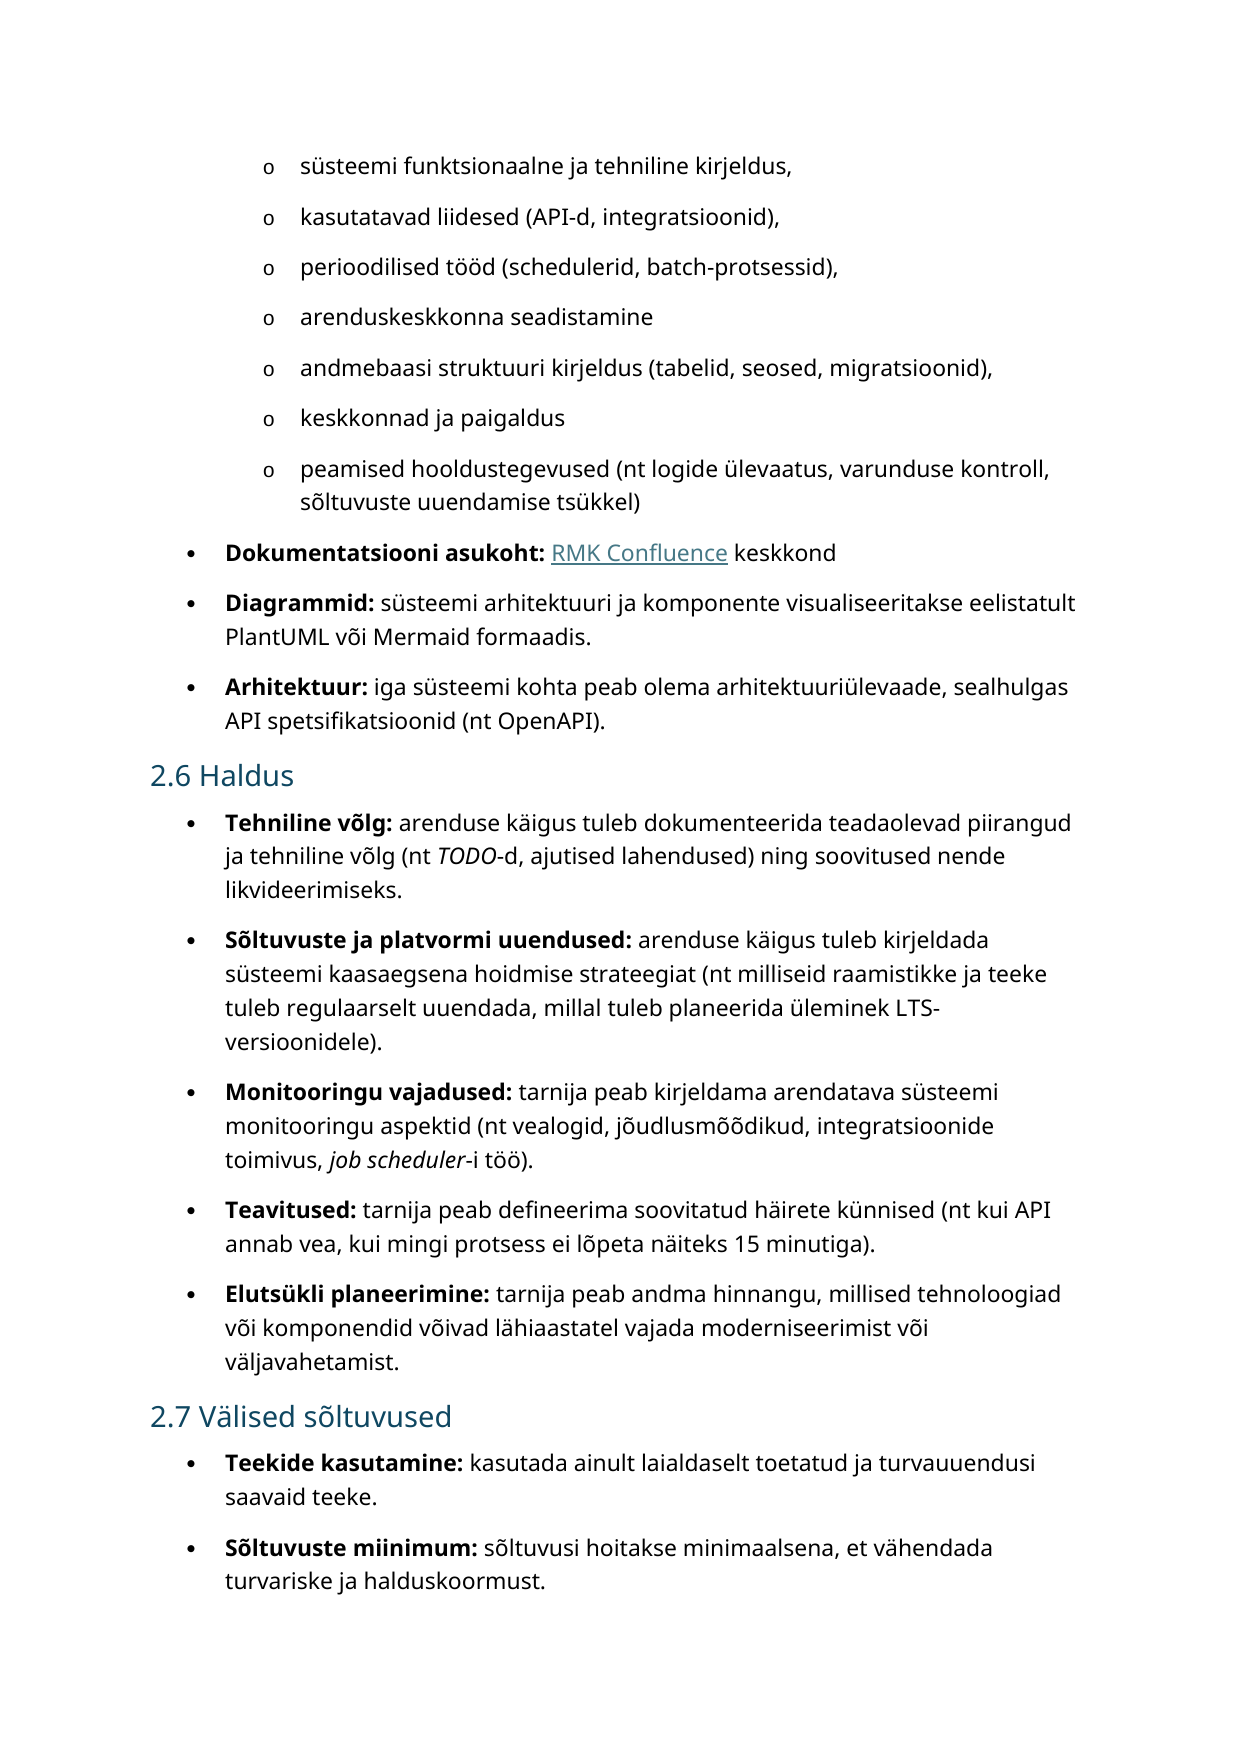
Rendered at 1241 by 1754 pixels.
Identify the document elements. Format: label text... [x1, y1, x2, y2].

list Teavitused: tarnija peab defineerima soovitatud häirete künnised (nt kui API annab vea, kui mingi protsess ei lõpeta näiteks 15 minutiga). [187, 1194, 1090, 1259]
list keskkonnad ja paigaldus [262, 402, 1090, 433]
list Sõltuvuste miinimum: sõltuvusi hoitakse minimaalsena, et vähendada turvariske ja halduskoormust. [187, 1531, 1090, 1596]
list süsteemi funktsionaalne ja tehniline kirjeldus, [262, 150, 1090, 181]
list Diagrammid: süsteemi arhitektuuri ja komponente visualiseeritakse eelistatult PlantUML või Mermaid formaadis. [187, 587, 1090, 652]
list arenduskeskkonna seadistamine [262, 301, 1090, 332]
list andmebaasi struktuuri kirjeldus (tabelid, seosed, migratsioonid), [262, 352, 1090, 383]
list kasutatavad liidesed (API-d, integratsioonid), [262, 200, 1090, 232]
list Elutsükli planeerimine: tarnija peab andma hinnangu, millised tehnoloogiad või komponendid võivad lähiaastatel vajada moderniseerimist või väljavahetamist. [187, 1278, 1090, 1377]
list Sõltuvuste ja platvormi uuendused: arenduse käigus tuleb kirjeldada süsteemi kaasaegsena hoidmise strateegiat (nt milliseid raamistikke ja teeke tuleb regulaarselt uuendada, millal tuleb planeerida üleminek LTS-versioonidele). [187, 924, 1090, 1057]
list Dokumentatsiooni asukoht: RMK Confluence keskkond [187, 537, 1090, 568]
list Tehniline võlg: arenduse käigus tuleb dokumenteerida teadaolevad piirangud ja tehniline võlg (nt TODO-d, ajutised lahendused) ning soovitused nende likvideerimiseks. [187, 807, 1090, 905]
list Monitooringu vajadused: tarnija peab kirjeldama arendatava süsteemi monitooringu aspektid (nt vealogid, jõudlusmõõdikud, integratsioonide toimivus, job scheduler-i töö). [187, 1076, 1090, 1175]
subtitle 2.6 Haldus [150, 755, 1090, 795]
list Arhitektuur: iga süsteemi kohta peab olema arhitektuuriülevaade, sealhulgas API spetsifikatsioonid (nt OpenAPI). [187, 671, 1090, 736]
list peamised hooldustegevused (nt logide ülevaatus, varunduse kontroll, sõltuvuste uuendamise tsükkel) [262, 452, 1090, 517]
list Teekide kasutamine: kasutada ainult laialdaselt toetatud ja turvauuendusi saavaid teeke. [187, 1447, 1090, 1512]
list perioodilised tööd (schedulerid, batch-protsessid), [262, 251, 1090, 282]
subtitle 2.7 Välised sõltuvused [150, 1396, 1090, 1436]
